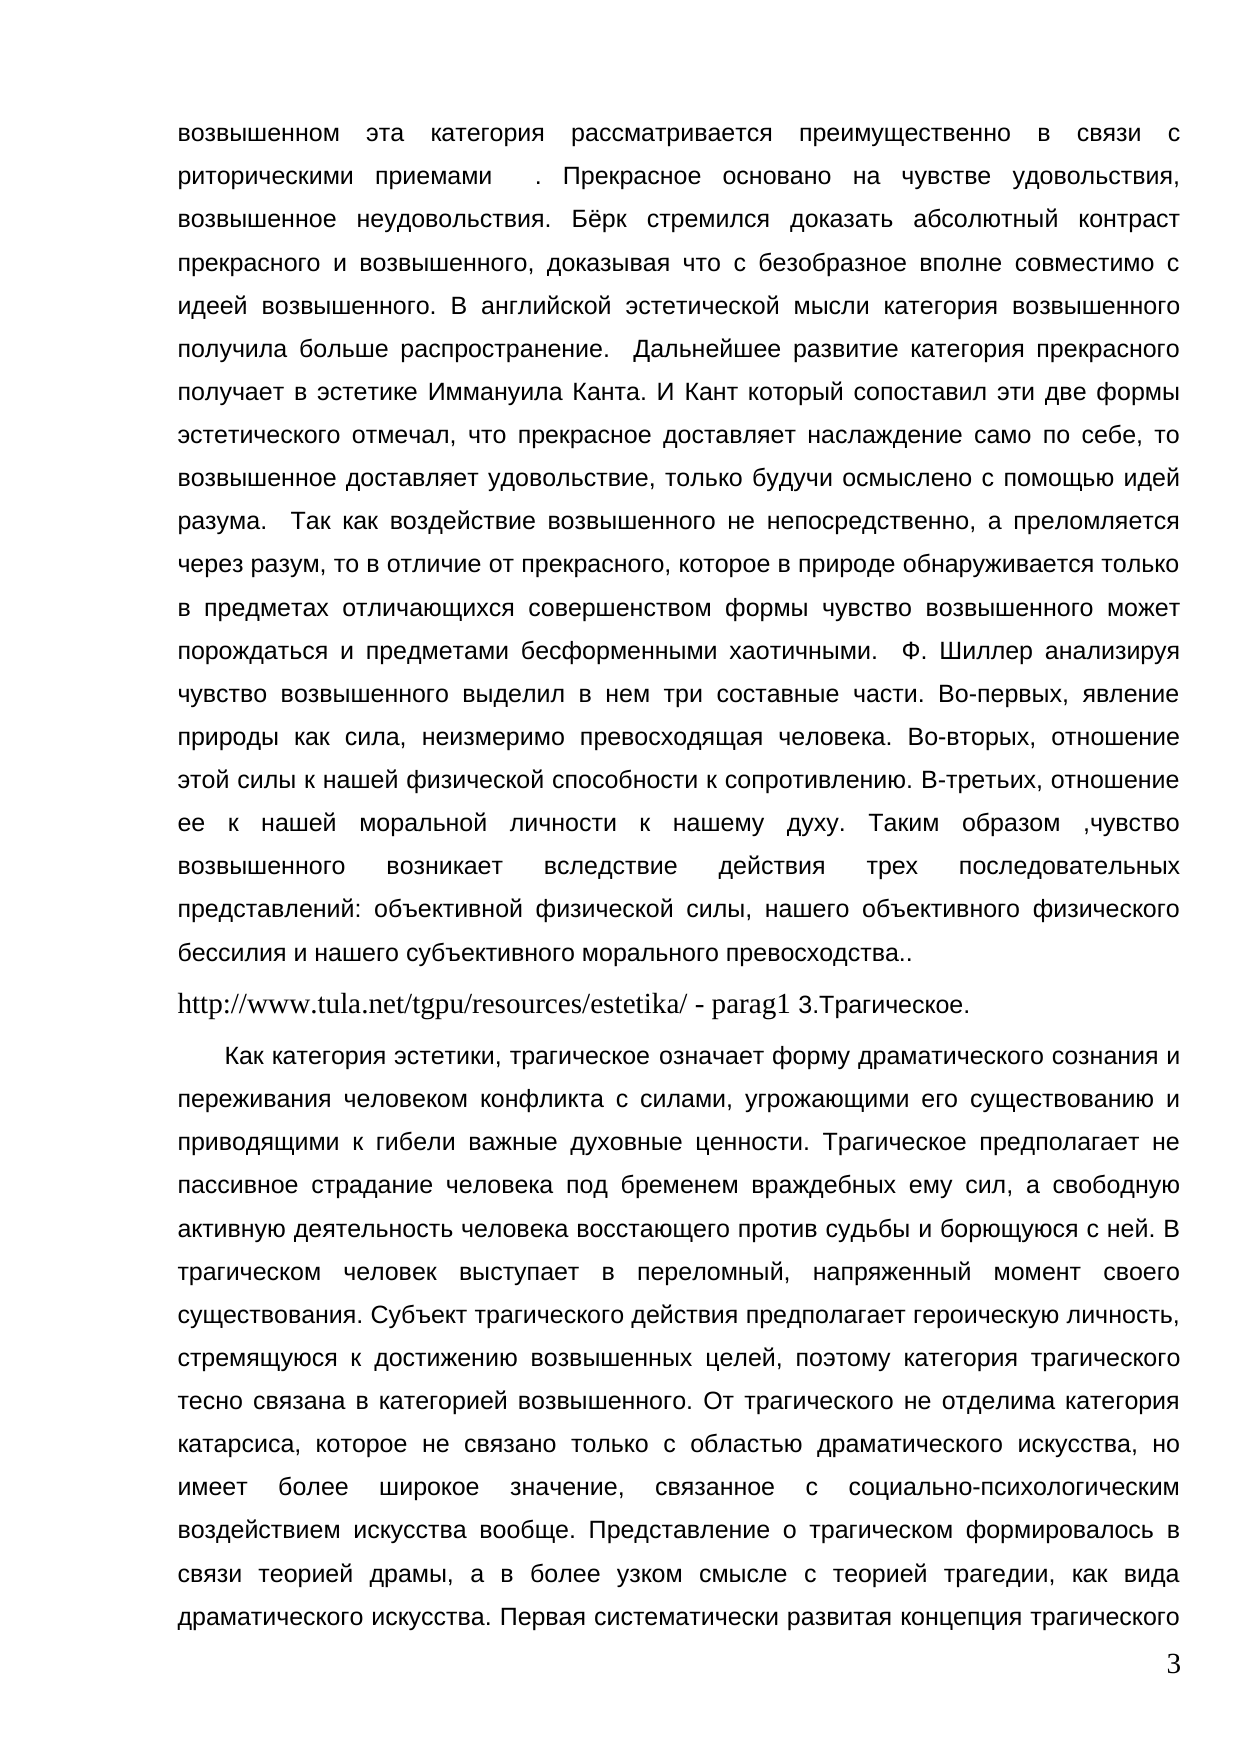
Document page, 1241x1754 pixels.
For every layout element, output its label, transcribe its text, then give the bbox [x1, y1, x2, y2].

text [177, 118, 1181, 966]
text http://www.tula.net/tgpu/resources/estetika/ - parag1 3.Трагическое. [177, 986, 1181, 1019]
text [177, 1041, 1181, 1631]
